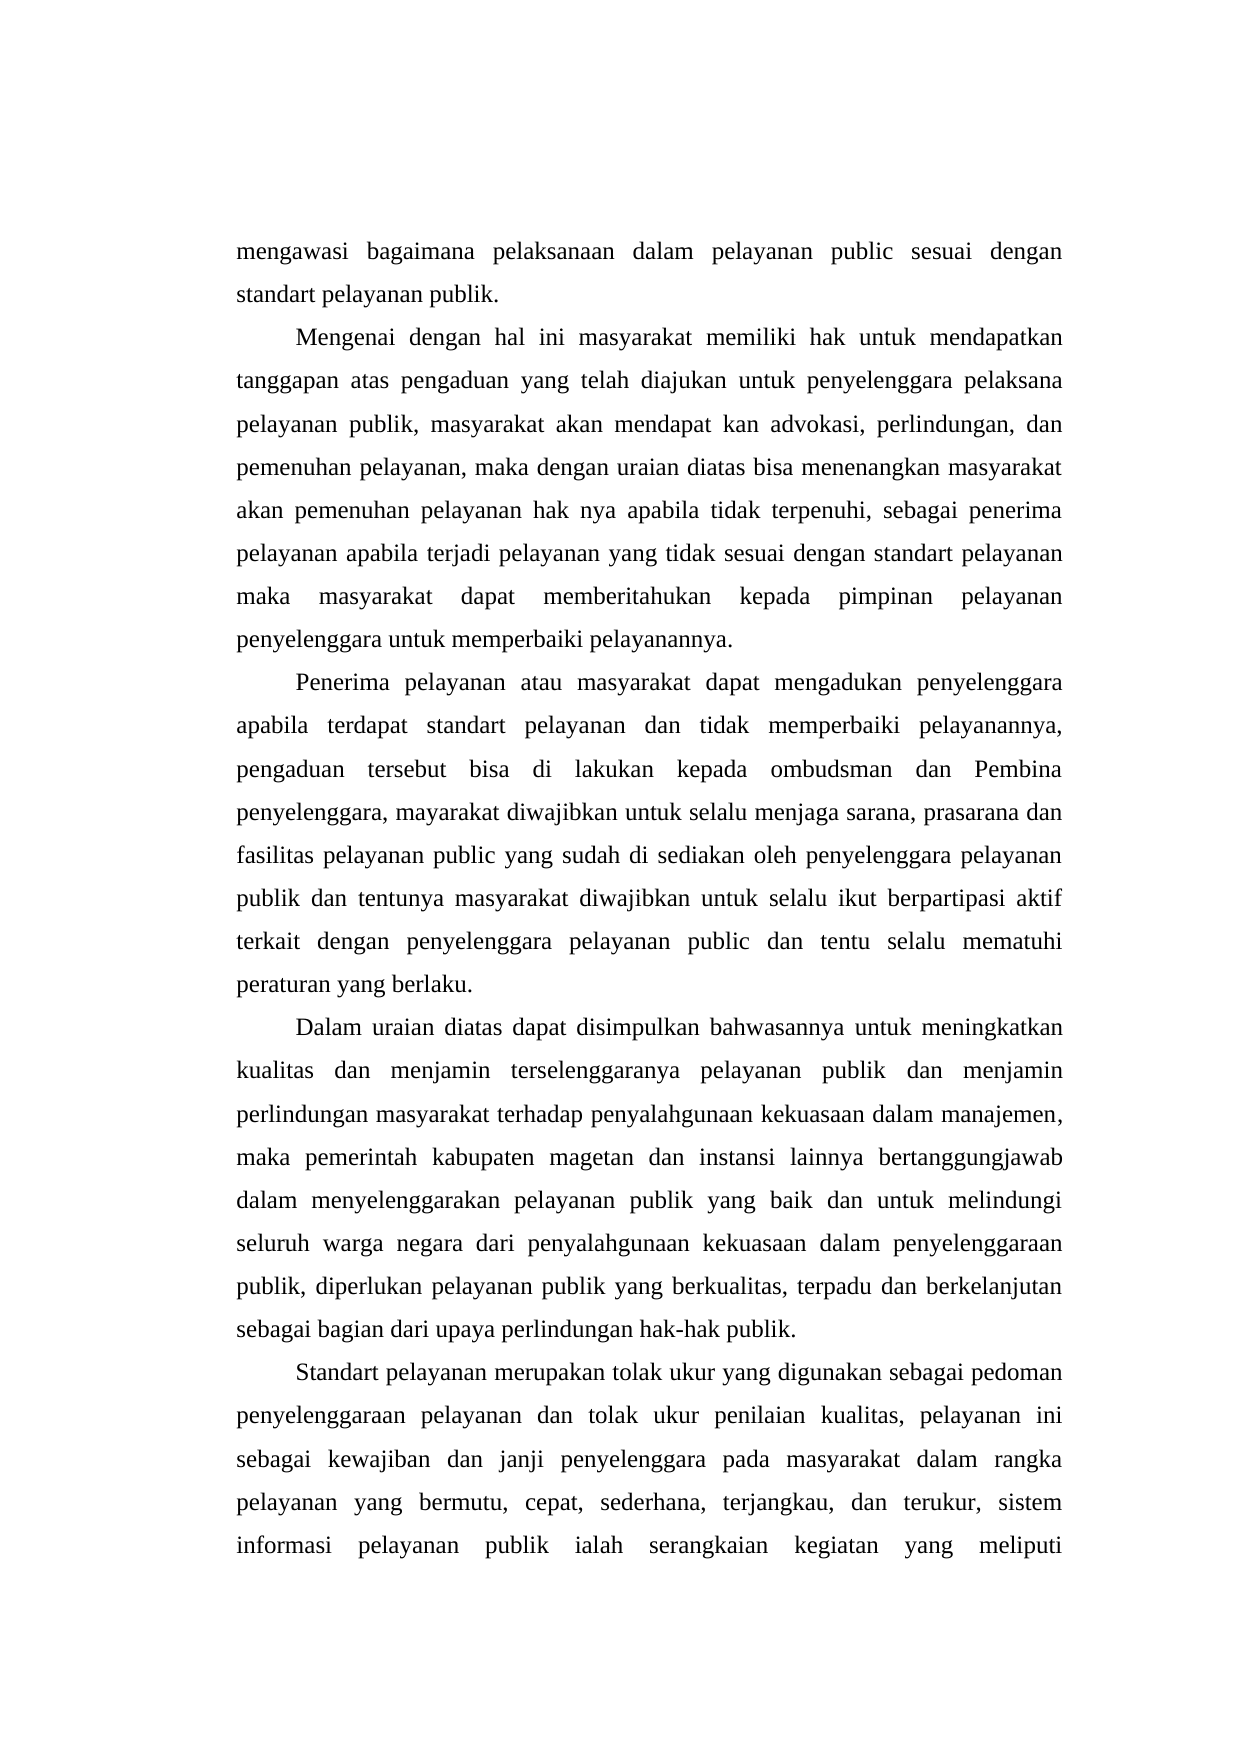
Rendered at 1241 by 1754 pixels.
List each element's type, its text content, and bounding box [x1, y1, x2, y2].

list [236, 1357, 1063, 1559]
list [236, 236, 1063, 308]
list Mengenai dengan hal ini masyarakat memiliki hak untuk mendapatkan tanggapan atas pengaduan yang telah diajukan untuk penyelenggara pelaksana pelayanan publik, masyarakat akan mendapat kan advokasi, perlindungan, dan pemenuhan pelayanan, maka dengan uraian diatas bisa menenangkan masyarakat akan pemenuhan pelayanan hak nya apabila tidak terpenuhi, sebagai penerima pelayanan apabila terjadi pelayanan yang tidak sesuai dengan standart pelayanan maka masyarakat dapat memberitahukan kepada pimpinan pelayanan penyelenggara untuk memperbaiki pelayanannya. [236, 322, 1063, 653]
list Dalam uraian diatas dapat disimpulkan bahwasannya untuk meningkatkan kualitas dan menjamin terselenggaranya pelayanan publik dan menjamin perlindungan masyarakat terhadap penyalahgunaan kekuasaan dalam manajemen, maka pemerintah kabupaten magetan dan instansi lainnya bertanggungjawab dalam menyelenggarakan pelayanan publik yang baik dan untuk melindungi seluruh warga negara dari penyalahgunaan kekuasaan dalam penyelenggaraan publik, diperlukan pelayanan publik yang berkualitas, terpadu dan berkelanjutan sebagai bagian dari upaya perlindungan hak-hak publik. [236, 1012, 1063, 1343]
list Penerima pelayanan atau masyarakat dapat mengadukan penyelenggara apabila terdapat standart pelayanan dan tidak memperbaiki pelayanannya, pengaduan tersebut bisa di lakukan kepada ombudsman dan Pembina penyelenggara, mayarakat diwajibkan untuk selalu menjaga sarana, prasarana dan fasilitas pelayanan public yang sudah di sediakan oleh penyelenggara pelayanan publik dan tentunya masyarakat diwajibkan untuk selalu ikut berpartipasi aktif terkait dengan penyelenggara pelayanan public dan tentu selalu mematuhi peraturan yang berlaku. [236, 667, 1063, 998]
